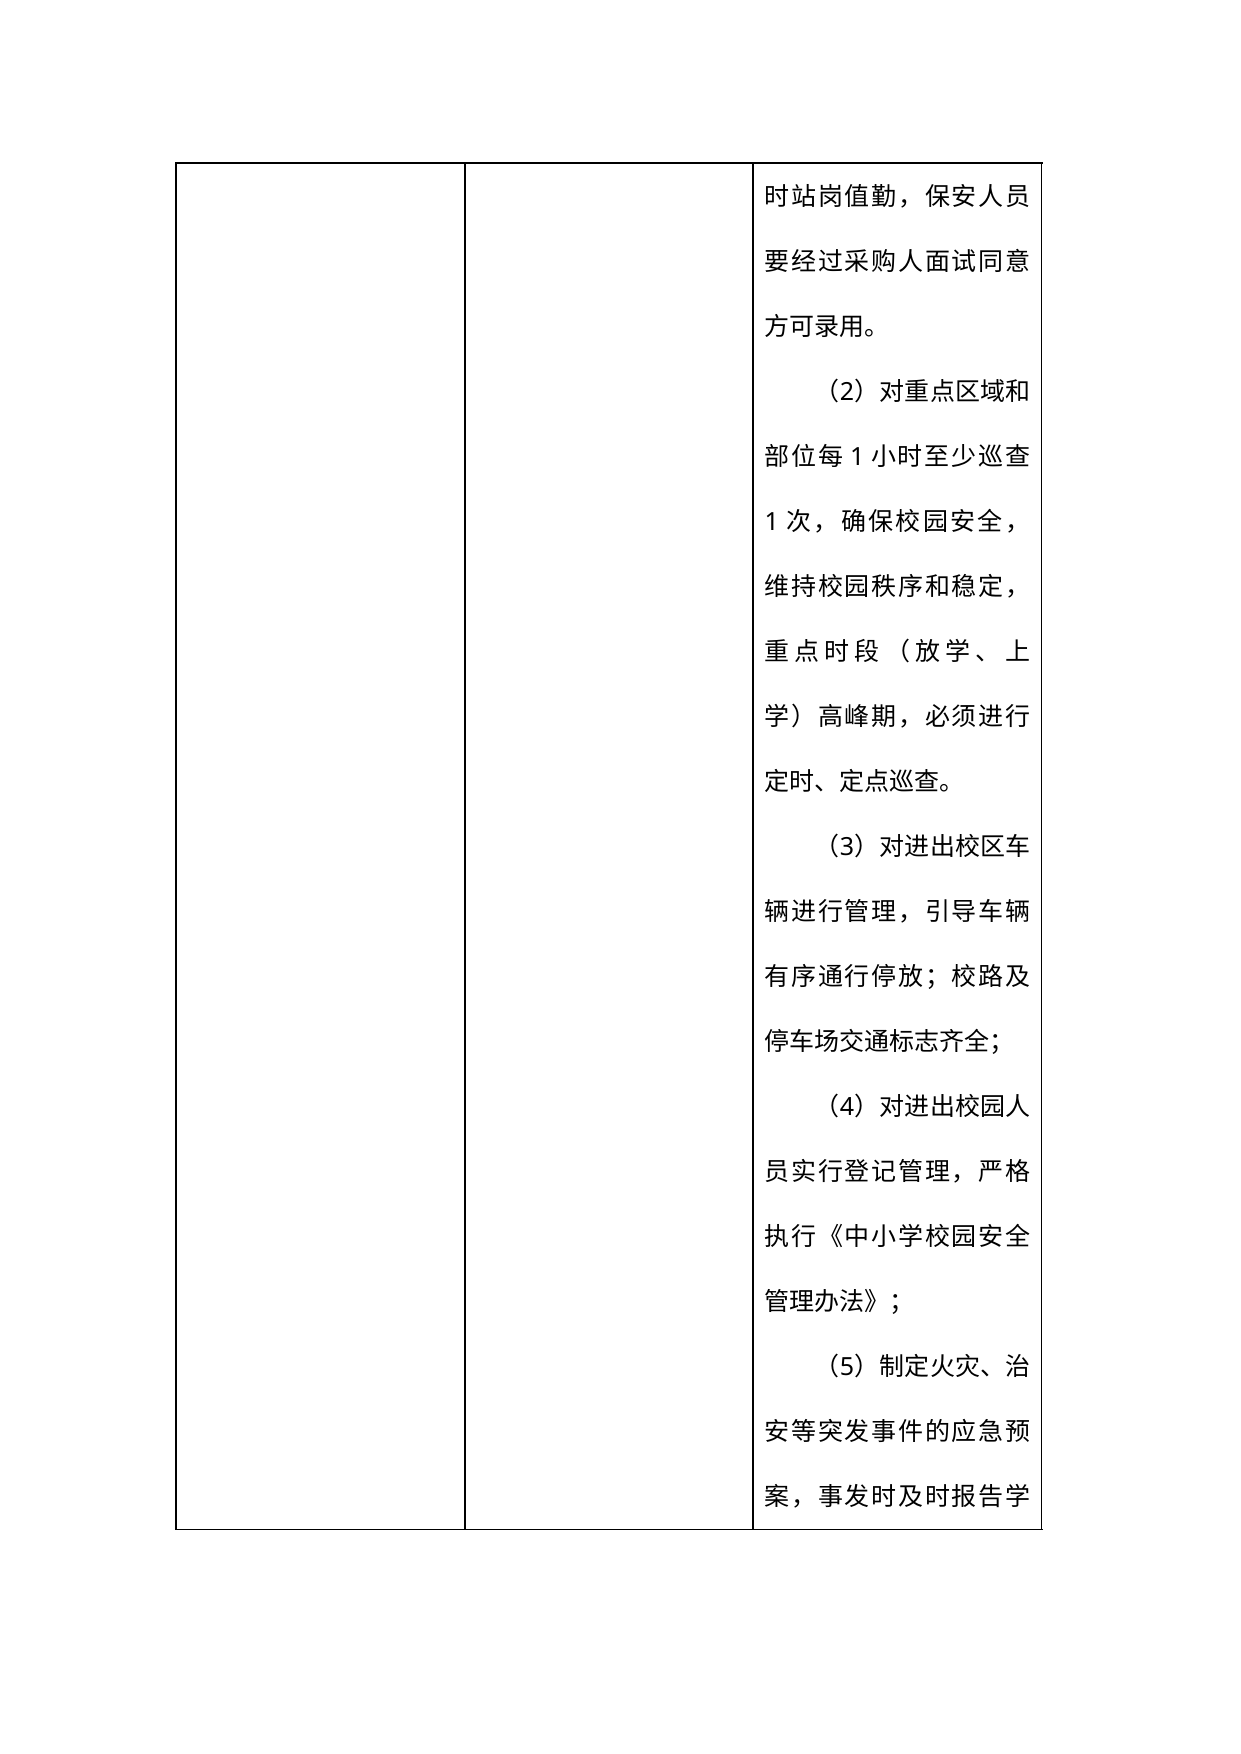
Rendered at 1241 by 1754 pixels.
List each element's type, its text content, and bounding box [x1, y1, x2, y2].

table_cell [754, 164, 1041, 1528]
table_cell 1 [177, 164, 464, 1528]
table_cell [466, 164, 752, 1528]
